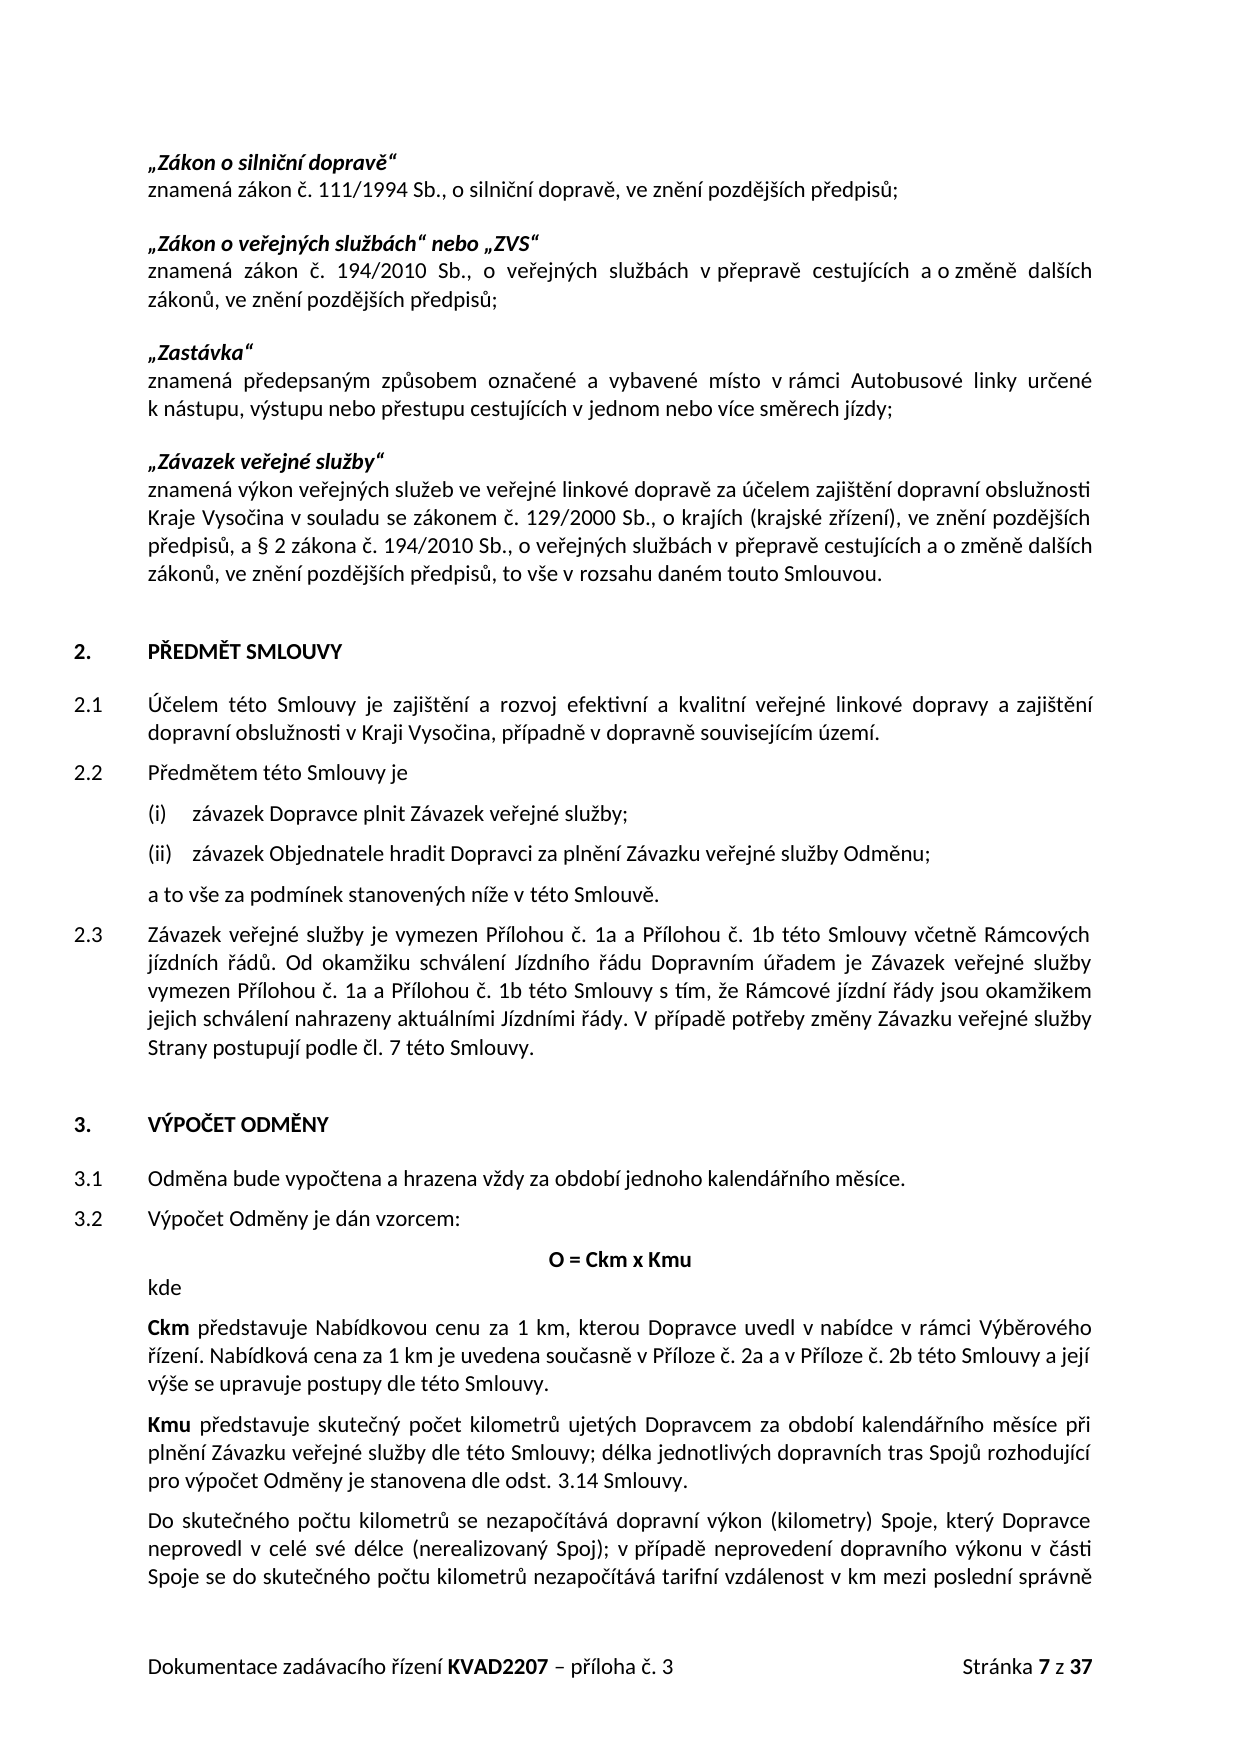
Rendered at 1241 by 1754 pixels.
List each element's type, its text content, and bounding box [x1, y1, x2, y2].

list a to vše za podmínek stanovených níže v této Smlouvě. [148, 880, 1093, 908]
text závazek Dopravce plnit Závazek veřejné služby; [148, 799, 1093, 827]
text Účelem této Smlouvy je zajištění a rozvoj efektivní a kvalitní veřejné linkové dopravy a zajištění dopravní obslužnosti v Kraji Vysočina, případně v dopravně souvisejícím území. [74, 690, 1093, 746]
text O = Ckm x Kmu [148, 1245, 1093, 1273]
subtitle Výpočet Odměny [74, 1111, 1093, 1139]
text Předmětem této Smlouvy je [74, 758, 1093, 786]
text kde [148, 1273, 1093, 1301]
text závazek Objednatele hradit Dopravci za plnění Závazku veřejné služby Odměnu; [148, 839, 1093, 867]
subtitle Předmět smlouvy [74, 637, 1093, 665]
text Odměna bude vypočtena a hrazena vždy za období jednoho kalendářního měsíce. [74, 1164, 1093, 1192]
text znamená zákon č. 111/1994 Sb., o silniční dopravě, ve znění pozdějších předpisů; [148, 176, 1093, 204]
text Výpočet Odměny je dán vzorcem: [74, 1204, 1093, 1232]
text znamená předepsaným způsobem označené a vybavené místo v rámci Autobusové linky určené k nástupu, výstupu nebo přestupu cestujících v jednom nebo více směrech jízdy; [148, 366, 1093, 422]
text Ckm představuje Nabídkovou cenu za , kterou Dopravce uvedl v nabídce v rámci Výběrového řízení. Nabídková cena za 1 km je uvedena současně v Příloze č. 2a a v Příloze č. 2b této Smlouvy a její výše se upravuje postupy dle této Smlouvy. [148, 1313, 1093, 1397]
text „Závazek veřejné služby“ [148, 447, 1093, 475]
text znamená výkon veřejných služeb ve veřejné linkové dopravě za účelem zajištění dopravní obslužnosti Kraje Vysočina v souladu se zákonem č. 129/2000 Sb., o krajích (krajské zřízení), ve znění pozdějších předpisů, a § 2 zákona č. 194/2010 Sb., o veřejných službách v přepravě cestujících a o změně dalších zákonů, ve znění pozdějších předpisů, to vše v rozsahu daném touto Smlouvou. [148, 475, 1093, 587]
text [148, 1506, 1093, 1590]
text „Zastávka“ [148, 338, 1093, 366]
text „Zákon o veřejných službách“ nebo „ZVS“ [148, 229, 1093, 257]
text Závazek veřejné služby je vymezen Přílohou č. 1a a Přílohou č. 1b této Smlouvy včetně Rámcových jízdních řádů. Od okamžiku schválení Jízdního řádu Dopravním úřadem je Závazek veřejné služby vymezen Přílohou č. 1a a Přílohou č. 1b této Smlouvy s tím, že Rámcové jízdní řády jsou okamžikem jejich schválení nahrazeny aktuálními Jízdními řády. V případě potřeby změny Závazku veřejné služby Strany postupují podle čl. 7 této Smlouvy. [74, 921, 1093, 1061]
text Kmu představuje skutečný počet kilometrů ujetých Dopravcem za období kalendářního měsíce při plnění Závazku veřejné služby dle této Smlouvy; délka jednotlivých dopravních tras Spojů rozhodující pro výpočet Odměny je stanovena dle odst. 3.14 Smlouvy. [148, 1410, 1093, 1494]
text znamená zákon č. 194/2010 Sb., o veřejných službách v přepravě cestujících a o změně dalších zákonů, ve znění pozdějších předpisů; [148, 257, 1093, 313]
text „Zákon o silniční dopravě“ [148, 148, 1093, 176]
